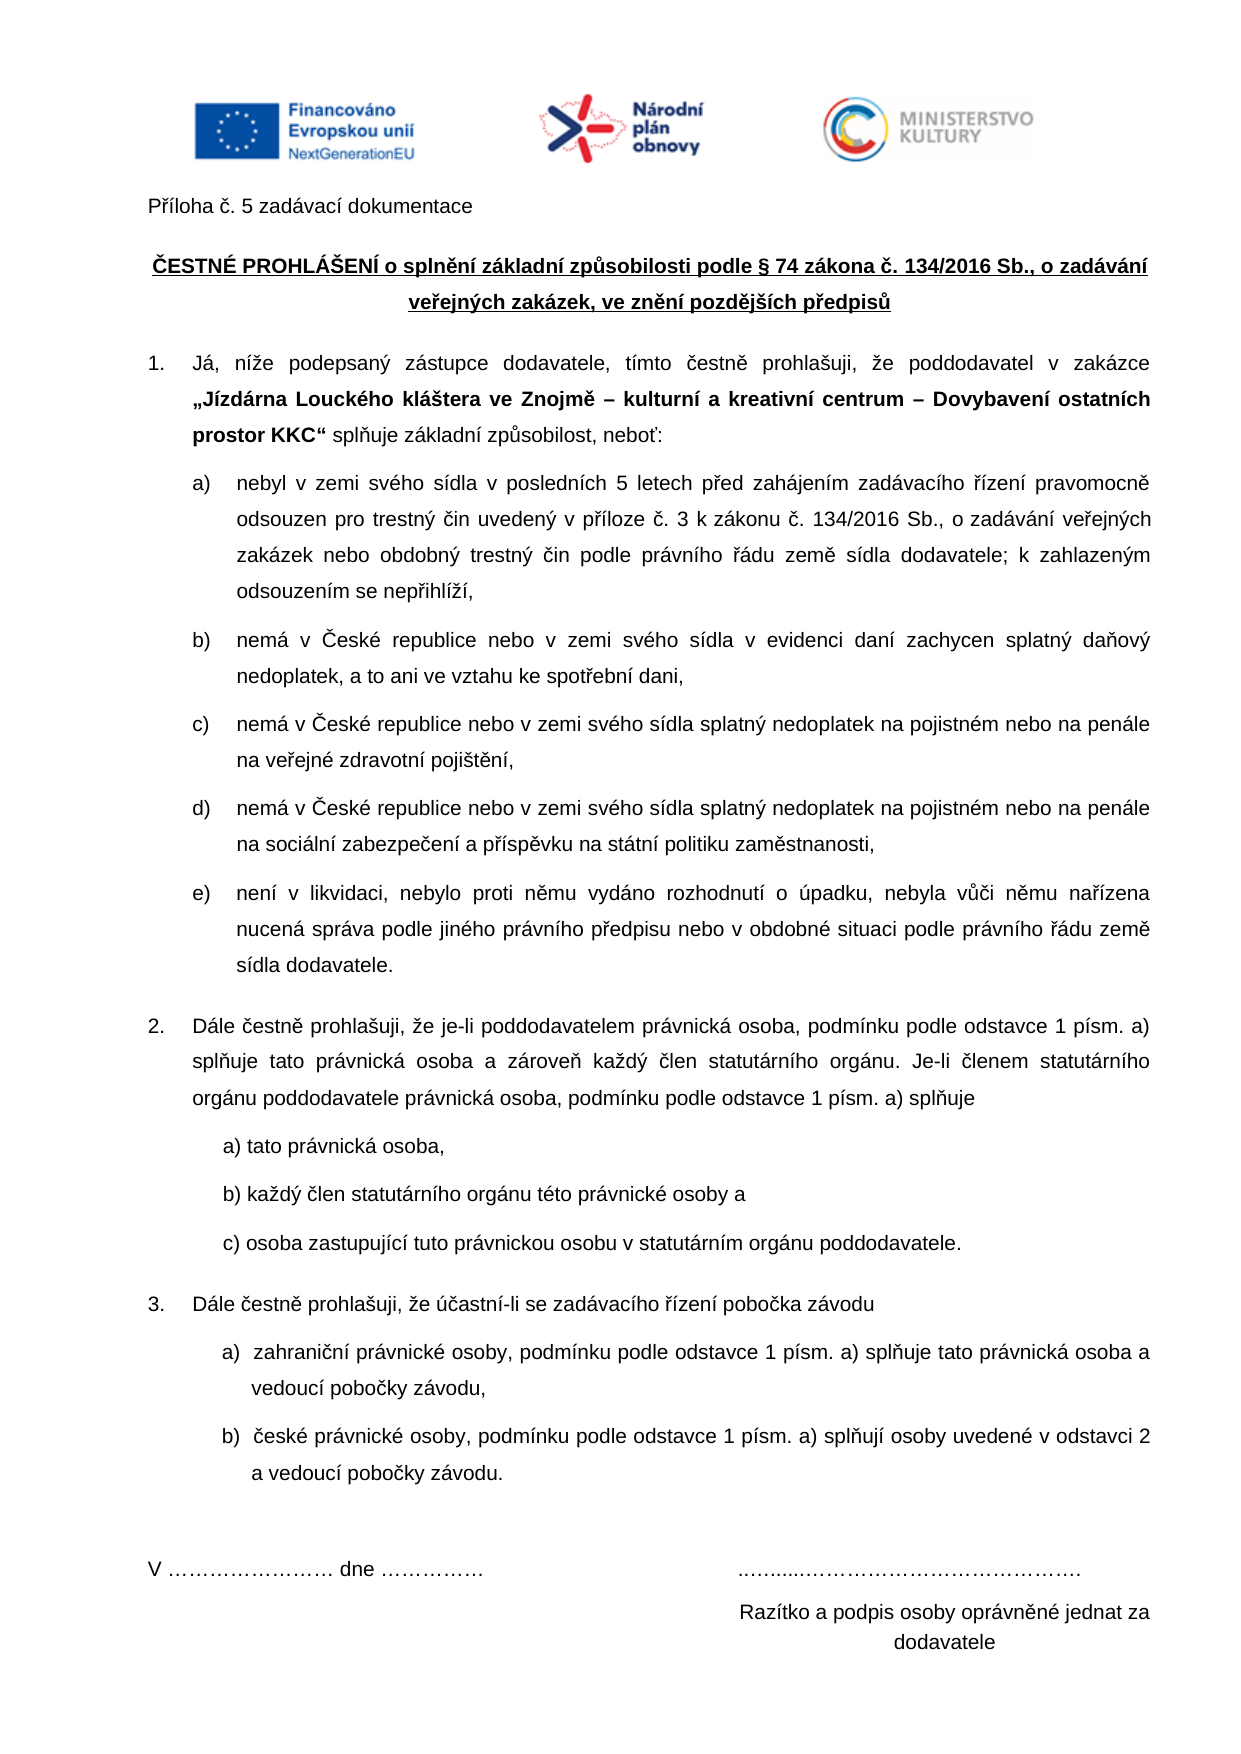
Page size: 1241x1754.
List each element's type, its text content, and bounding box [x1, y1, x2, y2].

list nemá v České republice nebo v zemi svého sídla splatný nedoplatek na pojistném nebo na penále na veřejné zdravotní pojištění, [192, 712, 1152, 772]
text c) osoba zastupující tuto právnickou osobu v statutárním orgánu poddodavatele. [223, 1231, 1152, 1254]
list není v likvidaci, nebylo proti němu vydáno rozhodnutí o úpadku, nebyla vůči němu nařízena nucená správa podle jiného právního předpisu nebo v obdobné situaci podle právního řádu země sídla dodavatele. [192, 881, 1152, 976]
list Dále čestně prohlašuji, že je-li poddodavatelem právnická osoba, podmínku podle odstavce 1 písm. a) splňuje tato právnická osoba a zároveň každý člen statutárního orgánu. Je-li členem statutárního orgánu poddodavatele právnická osoba, podmínku podle odstavce 1 písm. a) splňuje [148, 1013, 1152, 1109]
text ČESTNÉ PROHLÁŠENÍ o splnění základní způsobilosti podle § 74 zákona č. 134/2016 Sb., o zadávání veřejných zakázek, ve znění pozdějších předpisů [148, 254, 1152, 314]
picture [147, 71, 1093, 188]
text V …………………… dne …………… ..…......…………………………………. [148, 1557, 1152, 1581]
text a) tato právnická osoba, [223, 1134, 1152, 1158]
list Já, níže podepsaný zástupce dodavatele, tímto čestně prohlašuji, že poddodavatel v zakázce „Jízdárna Louckého kláštera ve Znojmě – kulturní a kreativní centrum – Dovybavení ostatních prostor KKC“ splňuje základní způsobilost, neboť: [148, 351, 1152, 447]
list Dále čestně prohlašuji, že účastní-li se zadávacího řízení pobočka závodu [148, 1292, 1152, 1316]
list nemá v České republice nebo v zemi svého sídla v evidenci daní zachycen splatný daňový nedoplatek, a to ani ve vztahu ke spotřební dani, [192, 627, 1152, 687]
text b) každý člen statutárního orgánu této právnické osoby a [223, 1182, 1152, 1206]
list nemá v České republice nebo v zemi svého sídla splatný nedoplatek na pojistném nebo na penále na sociální zabezpečení a příspěvku na státní politiku zaměstnanosti, [192, 796, 1152, 856]
list nebyl v zemi svého sídla v posledních 5 letech před zahájením zadávacího řízení pravomocně odsouzen pro trestný čin uvedený v příloze č. 3 k zákonu č. 134/2016 Sb., o zadávání veřejných zakázek nebo obdobný trestný čin podle právního řádu země sídla dodavatele; k zahlazeným odsouzením se nepřihlíží, [192, 471, 1152, 603]
text Razítko a podpis osoby oprávněné jednat za dodavatele [738, 1599, 1152, 1653]
text b) české právnické osoby, podmínku podle odstavce 1 písm. a) splňují osoby uvedené v odstavci 2 a vedoucí pobočky závodu. [222, 1424, 1152, 1484]
text a) zahraniční právnické osoby, podmínku podle odstavce 1 písm. a) splňuje tato právnická osoba a vedoucí pobočky závodu, [222, 1340, 1152, 1400]
